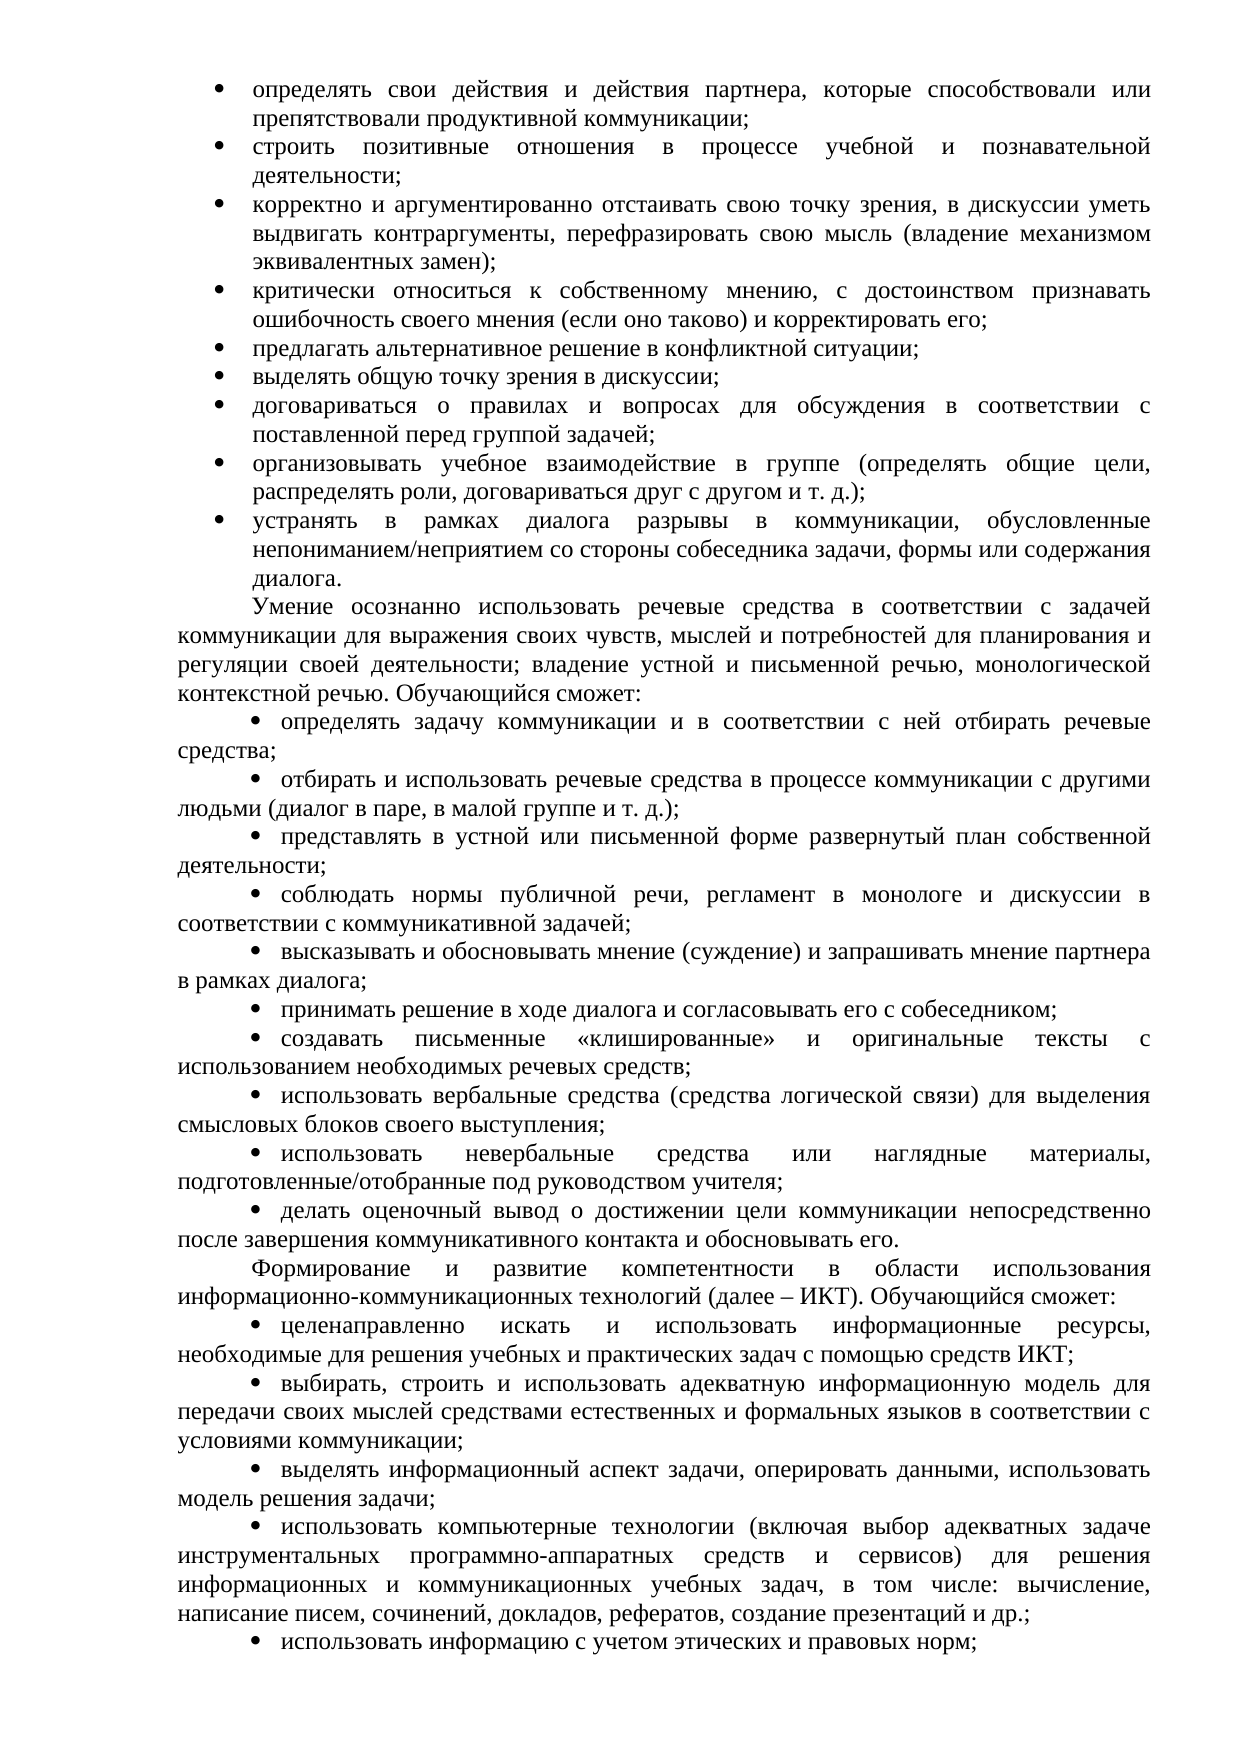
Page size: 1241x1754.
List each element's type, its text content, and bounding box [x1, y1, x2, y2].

list принимать решение в ходе диалога и согласовывать его с собеседником; [177, 994, 1152, 1023]
list устранять в рамках диалога разрывы в коммуникации, обусловленные непониманием/неприятием со стороны собеседника задачи, формы или содержания диалога. [215, 505, 1152, 591]
list использовать информацию с учетом этических и правовых норм; [177, 1626, 1152, 1655]
list использовать вербальные средства (средства логической связи) для выделения смысловых блоков своего выступления; [177, 1080, 1152, 1138]
list организовывать учебное взаимодействие в группе (определять общие цели, распределять роли, договариваться друг с другом и т. д.); [215, 448, 1152, 505]
list выделять общую точку зрения в дискуссии; [215, 361, 1152, 390]
list создавать письменные «клишированные» и оригинальные тексты с использованием необходимых речевых средств; [177, 1023, 1152, 1080]
text Формирование и развитие компетентности в области использования информационно-коммуникационных технологий (далее – ИКТ). Обучающийся сможет: [177, 1253, 1152, 1310]
list отбирать и использовать речевые средства в процессе коммуникации с другими людьми (диалог в паре, в малой группе и т. д.); [177, 764, 1152, 821]
list делать оценочный вывод о достижении цели коммуникации непосредственно после завершения коммуникативного контакта и обосновывать его. [177, 1195, 1152, 1253]
list строить позитивные отношения в процессе учебной и познавательной деятельности; [215, 131, 1152, 189]
list высказывать и обосновывать мнение (суждение) и запрашивать мнение партнера в рамках диалога; [177, 936, 1152, 994]
list выделять информационный аспект задачи, оперировать данными, использовать модель решения задачи; [177, 1454, 1152, 1511]
list целенаправленно искать и использовать информационные ресурсы, необходимые для решения учебных и практических задач с помощью средств ИКТ; [177, 1310, 1152, 1368]
list использовать невербальные средства или наглядные материалы, подготовленные/отобранные под руководством учителя; [177, 1138, 1152, 1195]
list договариваться о правилах и вопросах для обсуждения в соответствии с поставленной перед группой задачей; [215, 390, 1152, 448]
list определять задачу коммуникации и в соответствии с ней отбирать речевые средства; [177, 706, 1152, 764]
list критически относиться к собственному мнению, с достоинством признавать ошибочность своего мнения (если оно таково) и корректировать его; [215, 275, 1152, 333]
list соблюдать нормы публичной речи, регламент в монологе и дискуссии в соответствии с коммуникативной задачей; [177, 879, 1152, 936]
list представлять в устной или письменной форме развернутый план собственной деятельности; [177, 821, 1152, 879]
list использовать компьютерные технологии (включая выбор адекватных задаче инструментальных программно-аппаратных средств и сервисов) для решения информационных и коммуникационных учебных задач, в том числе: вычисление, написание писем, сочинений, докладов, рефератов, создание презентаций и др.; [177, 1511, 1152, 1626]
list корректно и аргументированно отстаивать свою точку зрения, в дискуссии уметь выдвигать контраргументы, перефразировать свою мысль (владение механизмом эквивалентных замен); [215, 189, 1152, 275]
text Умение осознанно использовать речевые средства в соответствии с задачей коммуникации для выражения своих чувств, мыслей и потребностей для планирования и регуляции своей деятельности; владение устной и письменной речью, монологической контекстной речью. Обучающийся сможет: [177, 591, 1152, 706]
list определять свои действия и действия партнера, которые способствовали или препятствовали продуктивной коммуникации; [215, 74, 1152, 131]
list выбирать, строить и использовать адекватную информационную модель для передачи своих мыслей средствами естественных и формальных языков в соответствии с условиями коммуникации; [177, 1368, 1152, 1454]
list предлагать альтернативное решение в конфликтной ситуации; [215, 333, 1152, 361]
